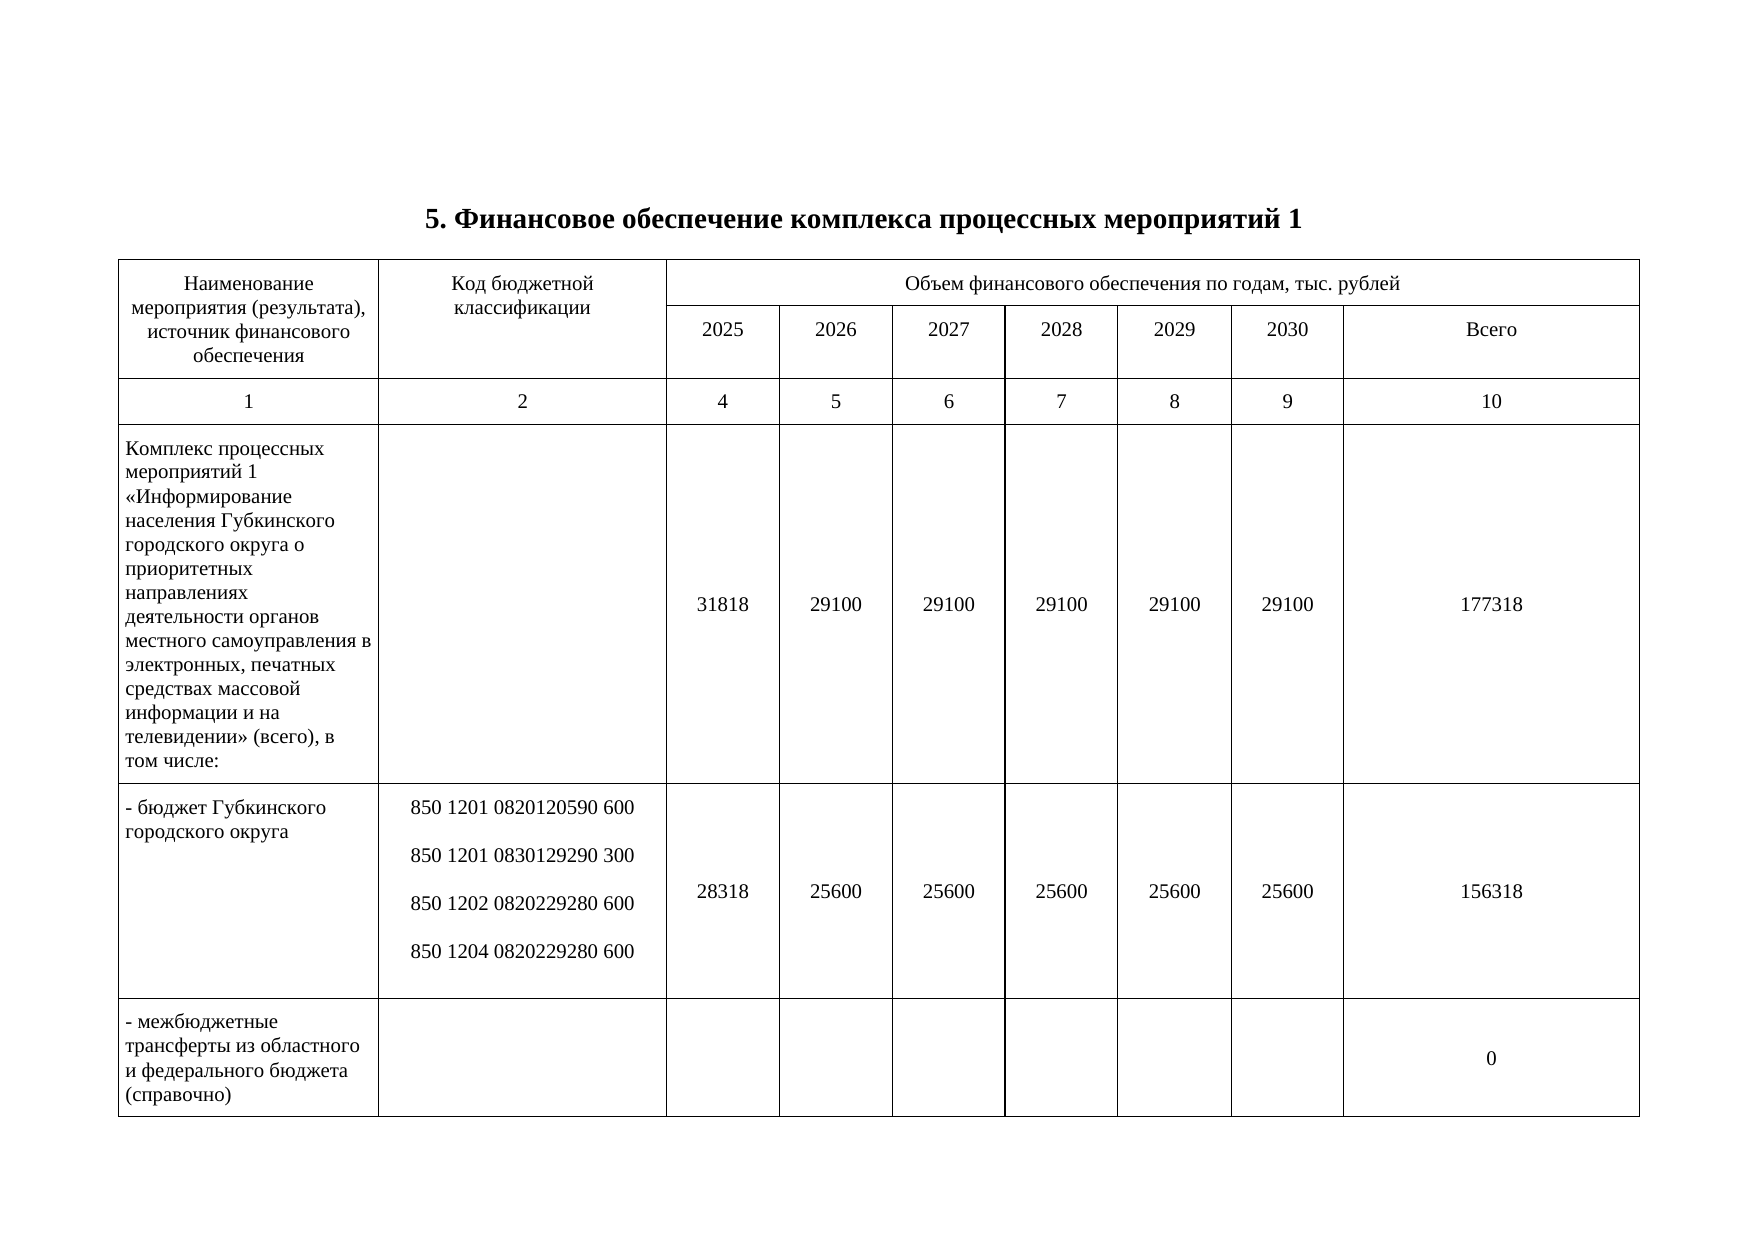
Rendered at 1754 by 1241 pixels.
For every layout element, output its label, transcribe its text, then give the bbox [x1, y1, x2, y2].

table_cell 28318 [667, 784, 779, 998]
table_cell - межбюджетные трансферты из областного и федерального бюджета (справочно) [119, 999, 378, 1116]
table_cell 177318 [1344, 425, 1639, 783]
table_cell 156318 [1344, 784, 1639, 998]
table_cell 2026 [780, 306, 892, 377]
table_cell 6 [893, 379, 1004, 424]
table_cell 25600 [893, 784, 1004, 998]
table_cell 25600 [1118, 784, 1231, 998]
table_cell 2027 [893, 306, 1004, 377]
table_cell 2029 [1118, 306, 1231, 377]
table_cell 29100 [893, 425, 1004, 783]
table_cell [1006, 999, 1117, 1116]
table_cell 25600 [1006, 784, 1117, 998]
table_header Наименование мероприятия (результата), источник финансового обеспечения [119, 260, 378, 377]
table_cell [667, 999, 779, 1116]
table_cell [379, 425, 666, 783]
table_cell 29100 [1232, 425, 1343, 783]
table_cell 2028 [1006, 306, 1117, 377]
table_cell [780, 999, 892, 1116]
table_cell 1 [119, 379, 378, 424]
table_cell 29100 [1006, 425, 1117, 783]
table_cell 9 [1232, 379, 1343, 424]
table_cell [1232, 999, 1343, 1116]
table_cell 29100 [1118, 425, 1231, 783]
table_cell 25600 [780, 784, 892, 998]
table_cell 0 [1344, 999, 1639, 1116]
table_cell 2025 [667, 306, 779, 377]
table_cell 31818 [667, 425, 779, 783]
table_cell 4 [667, 379, 779, 424]
table_cell 7 [1006, 379, 1117, 424]
table_cell 8 [1118, 379, 1231, 424]
text 5. Финансовое обеспечение комплекса процессных мероприятий 1 [118, 201, 1609, 235]
table_cell [1118, 999, 1231, 1116]
table_cell 5 [780, 379, 892, 424]
table_cell [893, 999, 1004, 1116]
table_cell 2030 [1232, 306, 1343, 377]
table_cell [379, 999, 666, 1116]
table_cell Всего [1344, 306, 1639, 377]
table_cell - бюджет Губкинского городского округа [119, 784, 378, 998]
table_cell 25600 [1232, 784, 1343, 998]
table_cell Комплекс процессных мероприятий 1 «Информирование населения Губкинского городского округа о приоритетных направлениях деятельности органов местного самоуправления в электронных, печатных средствах массовой информации и на телевидении» (всего), в том числе: [119, 425, 378, 783]
table_header Код бюджетной классификации [379, 260, 666, 377]
table_cell 29100 [780, 425, 892, 783]
table_cell 850 1201 0820120590 600 850 1201 0830129290 300 850 1202 0820229280 600 850 1204 0820229280 600 [379, 784, 666, 998]
table_cell 10 [1344, 379, 1639, 424]
table_header Объем финансового обеспечения по годам, тыс. рублей [667, 260, 1639, 305]
table_cell 2 [379, 379, 666, 424]
